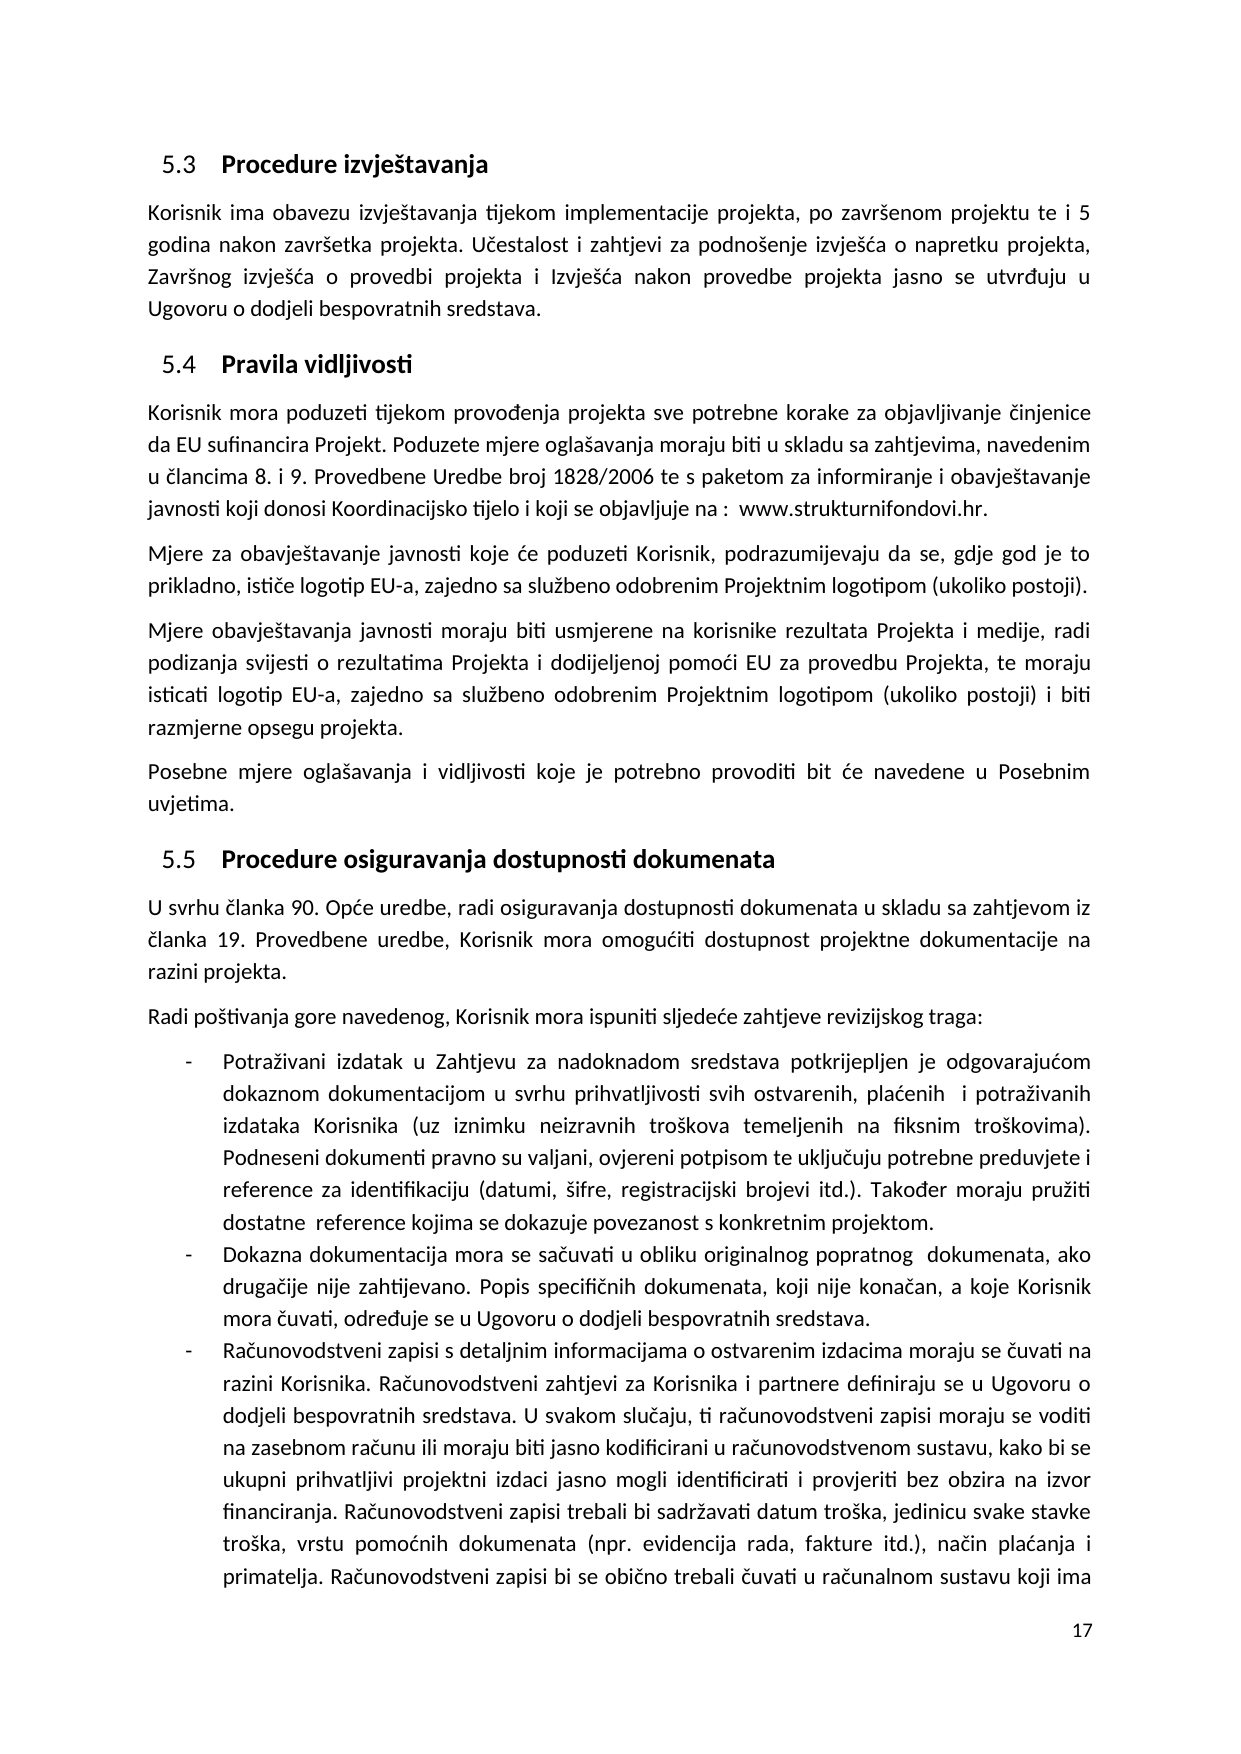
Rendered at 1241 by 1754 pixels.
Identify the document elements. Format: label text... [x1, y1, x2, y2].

list Dokazna dokumentacija mora se sačuvati u obliku originalnog popratnog dokumenata, ako drugačije nije zahtijevano. Popis specifičnih dokumenata, koji nije konačan, a koje Korisnik mora čuvati, određuje se u Ugovoru o dodjeli bespovratnih sredstava. [185, 1240, 1093, 1332]
text U svrhu članka 90. Opće uredbe, radi osiguravanja dostupnosti dokumenata u skladu sa zahtjevom iz članka 19. Provedbene uredbe, Korisnik mora omogućiti dostupnost projektne dokumentacije na razini projekta. [148, 893, 1093, 985]
subtitle Procedure izvještavanja [161, 148, 1093, 181]
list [185, 1336, 1093, 1590]
text Mjere obavještavanja javnosti moraju biti usmjerene na korisnike rezultata Projekta i medije, radi podizanja svijesti o rezultatima Projekta i dodijeljenoj pomoći EU za provedbu Projekta, te moraju isticati logotip EU-a, zajedno sa službeno odobrenim Projektnim logotipom (ukoliko postoji) i biti razmjerne opsegu projekta. [148, 616, 1093, 741]
text Posebne mjere oglašavanja i vidljivosti koje je potrebno provoditi bit će navedene u Posebnim uvjetima. [148, 757, 1093, 818]
list Potraživani izdatak u Zahtjevu za nadoknadom sredstava potkrijepljen je odgovarajućom dokaznom dokumentacijom u svrhu prihvatljivosti svih ostvarenih, plaćenih i potraživanih izdataka Korisnika (uz iznimku neizravnih troškova temeljenih na fiksnim troškovima). Podneseni dokumenti pravno su valjani, ovjereni potpisom te uključuju potrebne preduvjete i reference za identifikaciju (datumi, šifre, registracijski brojevi itd.). Također moraju pružiti dostatne reference kojima se dokazuje povezanost s konkretnim projektom. [185, 1047, 1093, 1236]
text Korisnik ima obavezu izvještavanja tijekom implementacije projekta, po završenom projektu te i 5 godina nakon završetka projekta. Učestalost i zahtjevi za podnošenje izvješća o napretku projekta, Završnog izvješća o provedbi projekta i Izvješća nakon provedbe projekta jasno se utvrđuju u Ugovoru o dodjeli bespovratnih sredstava. [148, 198, 1093, 323]
text Radi poštivanja gore navedenog, Korisnik mora ispuniti sljedeće zahtjeve revizijskog traga: [148, 1002, 1093, 1030]
subtitle Procedure osiguravanja dostupnosti dokumenata [161, 843, 1093, 876]
subtitle Pravila vidljivosti [161, 348, 1093, 381]
text Mjere za obavještavanje javnosti koje će poduzeti Korisnik, podrazumijevaju da se, gdje god je to prikladno, ističe logotip EU-a, zajedno sa službeno odobrenim Projektnim logotipom (ukoliko postoji). [148, 539, 1093, 599]
text Korisnik mora poduzeti tijekom provođenja projekta sve potrebne korake za objavljivanje činjenice da EU sufinancira Projekt. Poduzete mjere oglašavanja moraju biti u skladu sa zahtjevima, navedenim u člancima 8. i 9. Provedbene Uredbe broj 1828/2006 te s paketom za informiranje i obavještavanje javnosti koji donosi Koordinacijsko tijelo i koji se objavljuje na : www.strukturnifondovi.hr. [148, 398, 1093, 523]
